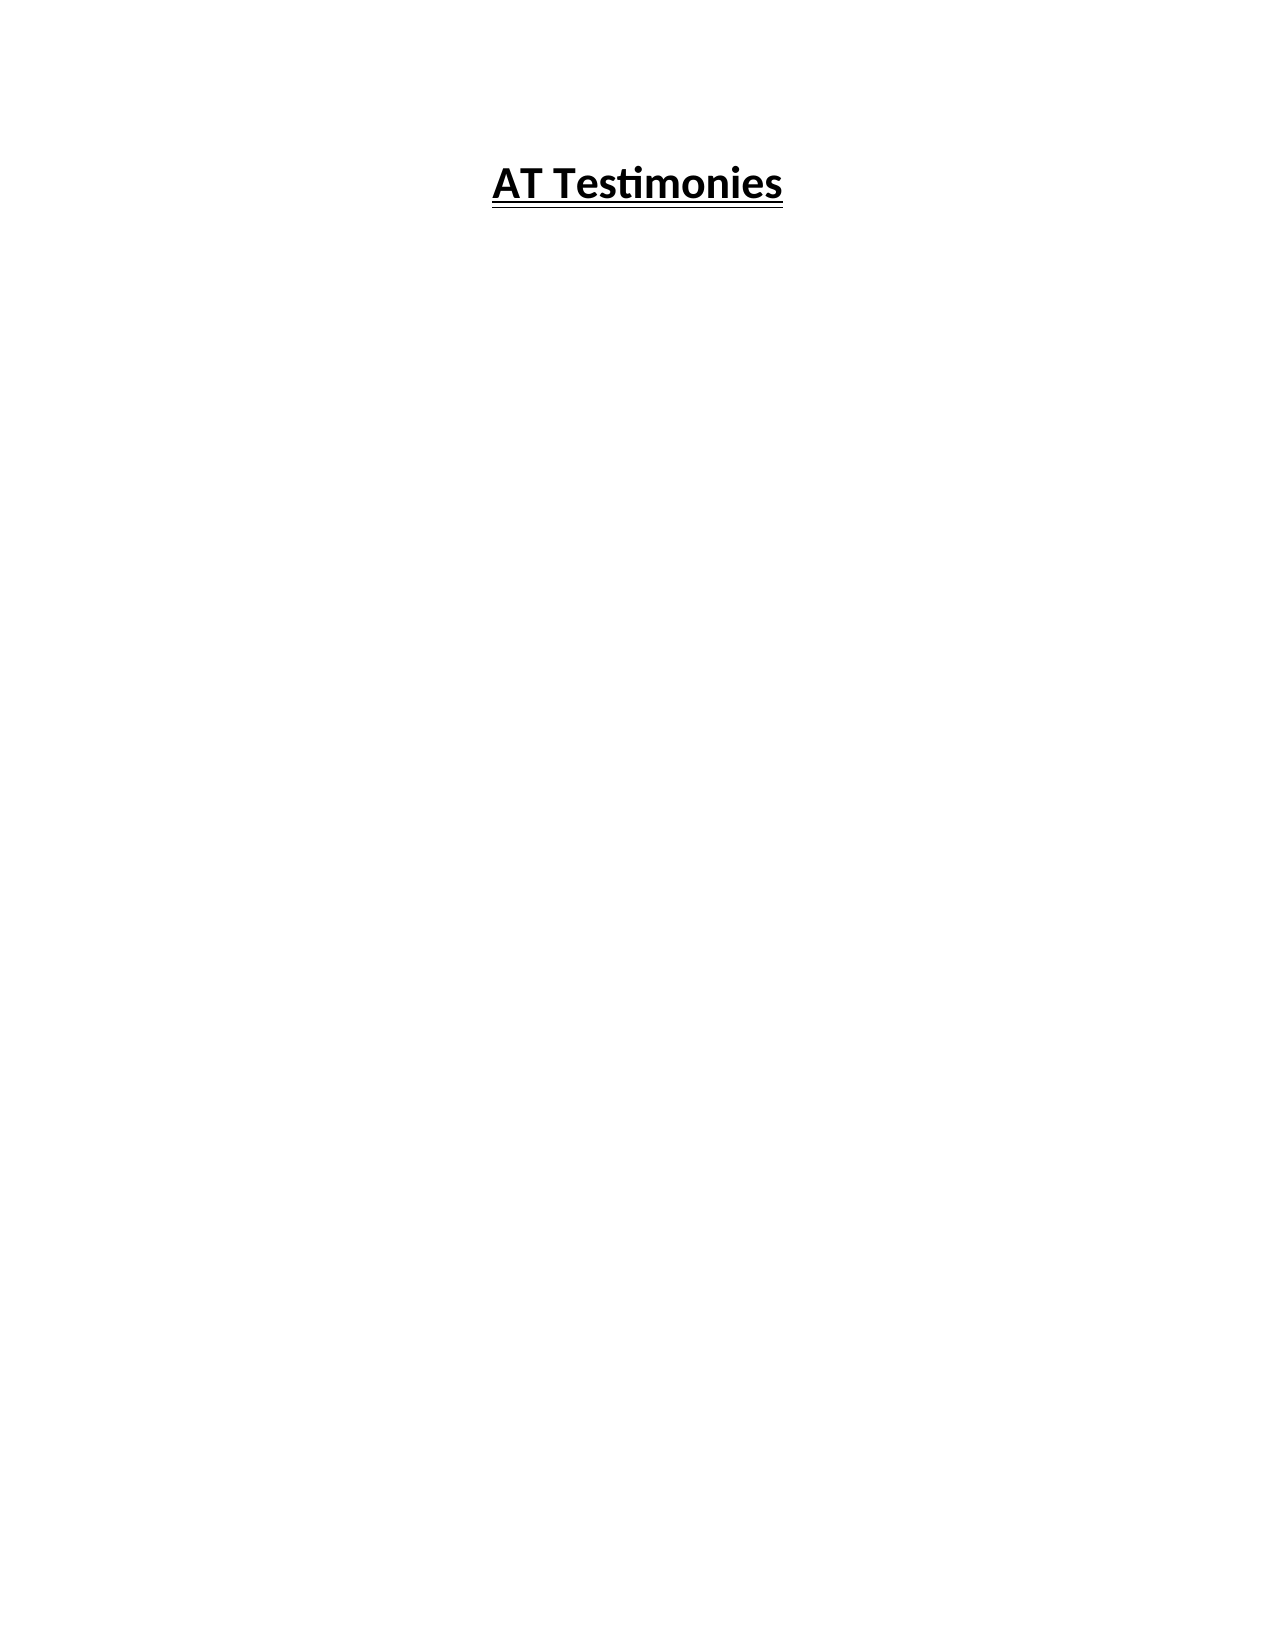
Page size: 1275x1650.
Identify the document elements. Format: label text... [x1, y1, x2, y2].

subtitle AT Testimonies [150, 154, 1125, 210]
